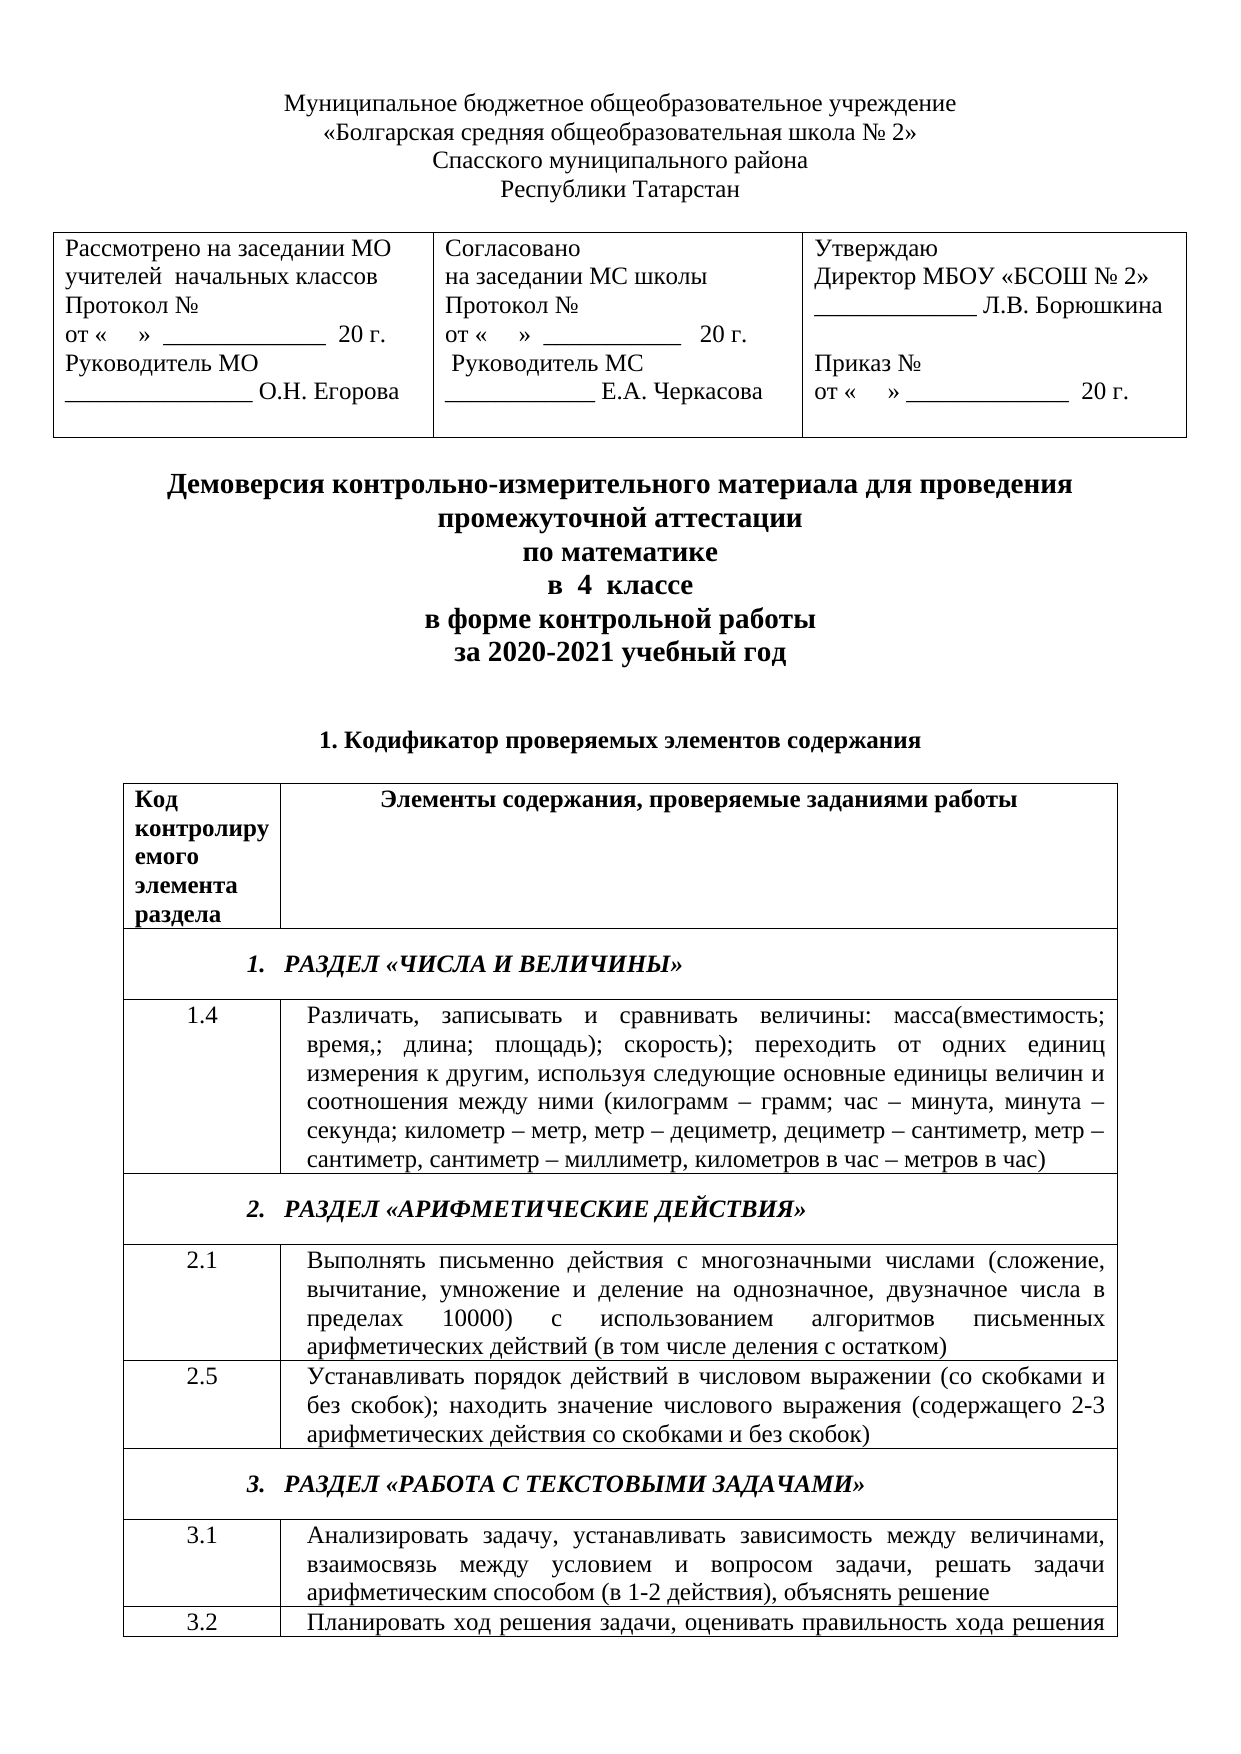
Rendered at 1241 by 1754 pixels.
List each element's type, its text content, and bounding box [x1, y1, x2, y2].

table_header Рассмотрено на заседании МО учителей начальных классов Протокол № от « » _____________ 20 г. Руководитель МО _______________ О.Н. Егорова [54, 233, 433, 437]
table_cell Различать, записывать и сравнивать величины: масса(вместимость; время,; длина; площадь); скорость); переходить от одних единиц измерения к другим, используя следующие основные единицы величин и соотношения между ними (килограмм – грамм; час – минута, минута – секунда; километр – метр, метр – дециметр, дециметр – сантиметр, метр – сантиметр, сантиметр – миллиметр, километров в час – метров в час) [281, 1000, 1117, 1173]
table_cell Устанавливать порядок действий в числовом выражении (со скобками и без скобок); находить значение числового выражения (содержащего 2-3 арифметических действия со скобками и без скобок) [281, 1361, 1117, 1447]
table_header Код контролируемого элемента раздела [124, 784, 280, 928]
table_cell РАЗдел «Числа и величины» [124, 929, 1117, 999]
text Демоверсия контрольно-измерительного материала для проведения промежуточной аттестации [89, 467, 1152, 534]
table_cell 3.1 [124, 1520, 280, 1606]
text «Болгарская средняя общеобразовательная школа № 2» [89, 117, 1152, 145]
text Спасского муниципального района [89, 145, 1152, 174]
table_cell 1.4 [124, 1000, 280, 1173]
table_cell РАЗдел «Арифметические действия» [124, 1174, 1117, 1244]
text Республики Татарстан [89, 174, 1152, 203]
table_cell 3.2 [124, 1607, 280, 1636]
table_cell РАЗдел «Работа с текстовыми задачами» [124, 1449, 1117, 1519]
table_header Согласовано на заседании МС школы Протокол № от « » ___________ 20 г. Руководитель МС ____________ Е.А. Черкасова [434, 233, 802, 437]
text 1. Кодификатор проверяемых элементов содержания [89, 725, 1152, 754]
text за 2020-2021 учебный год [89, 634, 1152, 668]
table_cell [281, 1607, 1117, 1636]
table_header Утверждаю Директор МБОУ «БСОШ № 2» _____________ Л.В. Борюшкина Приказ № от « » _____________ 20 г. [803, 233, 1186, 437]
table_header Элементы содержания, проверяемые заданиями работы [281, 784, 1117, 928]
text в 4 классе [89, 567, 1152, 601]
table_cell 2.1 [124, 1245, 280, 1360]
table_cell Анализировать задачу, устанавливать зависимость между величинами, взаимосвязь между условием и вопросом задачи, решать задачи арифметическим способом (в 1-2 действия), объяснять решение [281, 1520, 1117, 1606]
text по математике [89, 534, 1152, 567]
text Муниципальное бюджетное общеобразовательное учреждение [89, 88, 1152, 117]
text в форме контрольной работы [89, 601, 1152, 634]
table_cell 2.5 [124, 1361, 280, 1447]
table_cell Выполнять письменно действия с многозначными числами (сложение, вычитание, умножение и деление на однозначное, двузначное числа в пределах 10000) с использованием алгоритмов письменных арифметических действий (в том числе деления с остатком) [281, 1245, 1117, 1360]
